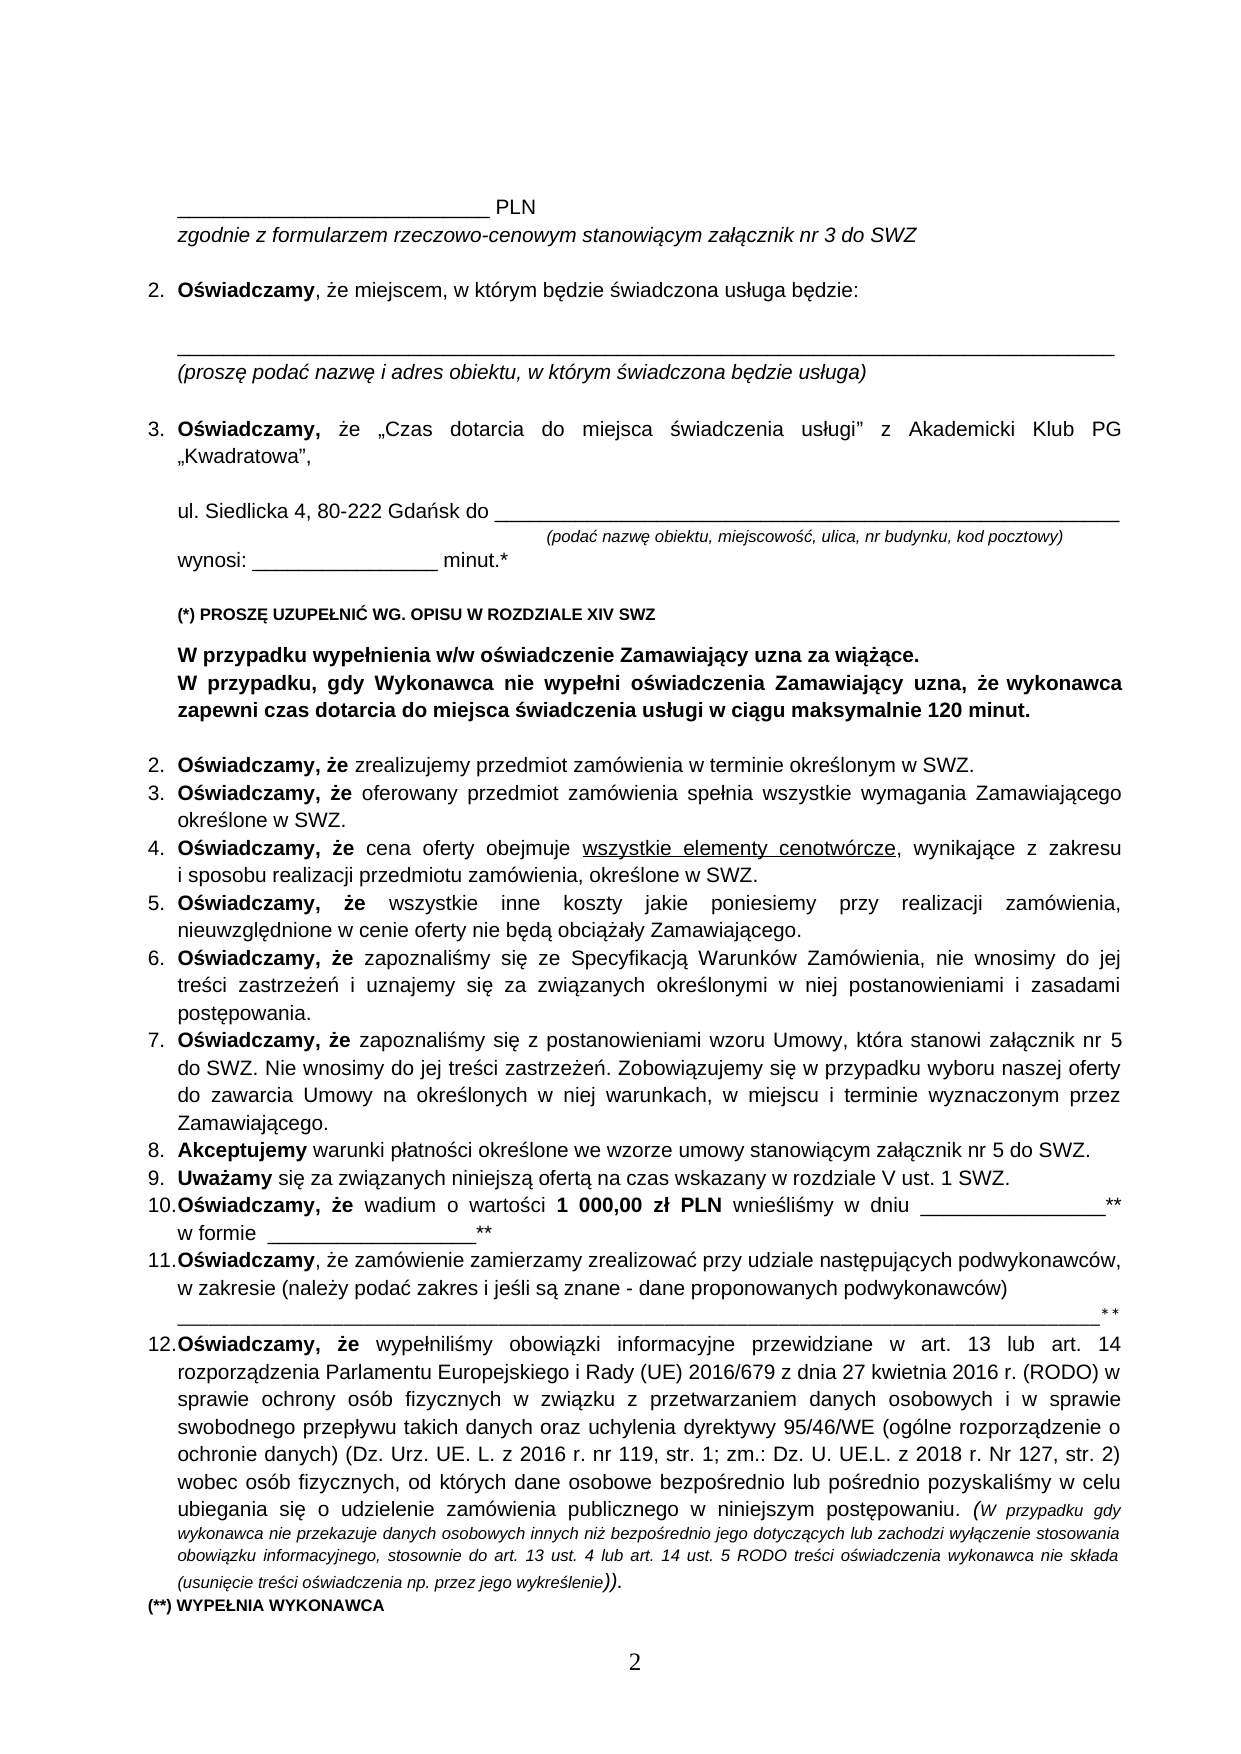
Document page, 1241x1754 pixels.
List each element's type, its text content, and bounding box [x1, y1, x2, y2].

list Oświadczamy, że zapoznaliśmy się ze Specyfikacją Warunków Zamówienia, nie wnosimy do jej treści zastrzeżeń i uznajemy się za związanych określonymi w niej postanowieniami i zasadami postępowania. [148, 945, 1122, 1024]
list Oświadczamy, że wypełniliśmy obowiązki informacyjne przewidziane w art. 13 lub art. 14 rozporządzenia Parlamentu Europejskiego i Rady (UE) 2016/679 z dnia 27 kwietnia 2016 r. (RODO) w sprawie ochrony osób fizycznych w związku z przetwarzaniem danych osobowych i w sprawie swobodnego przepływu takich danych oraz uchylenia dyrektywy 95/46/WE (ogólne rozporządzenie o ochronie danych) (Dz. Urz. UE. L. z 2016 r. nr 119, str. 1; zm.: Dz. U. UE.L. z 2018 r. Nr 127, str. 2) wobec osób fizycznych, od których dane osobowe bezpośrednio lub pośrednio pozyskaliśmy w celu ubiegania się o udzielenie zamówienia publicznego w niniejszym postępowaniu. (W przypadku gdy wykonawca nie przekazuje danych osobowych innych niż bezpośrednio jego dotyczących lub zachodzi wyłączenie stosowania obowiązku informacyjnego, stosownie do art. 13 ust. 4 lub art. 14 ust. 5 RODO treści oświadczenia wykonawca nie składa (usunięcie treści oświadczenia np. przez jego wykreślenie)). [148, 1332, 1122, 1592]
list Oświadczamy, że miejscem, w którym będzie świadczona usługa będzie: [148, 278, 1122, 302]
text ___________________________ PLN [177, 195, 1122, 219]
text zgodnie z formularzem rzeczowo-cenowym stanowiącym załącznik nr 3 do SWZ [177, 223, 1122, 247]
list wynosi: ________________ minut.* [177, 548, 1122, 572]
list Oświadczamy, że zamówienie zamierzamy zrealizować przy udziale następujących podwykonawców, w zakresie (należy podać zakres i jeśli są znane - dane proponowanych podwykonawców) [148, 1248, 1122, 1299]
list Oświadczamy, że wszystkie inne koszty jakie poniesiemy przy realizacji zamówienia, nieuwzględnione w cenie oferty nie będą obciążały Zamawiającego. [148, 890, 1122, 942]
list (podać nazwę obiektu, miejscowość, ulica, nr budynku, kod pocztowy) [546, 526, 1122, 546]
list (proszę podać nazwę i adres obiektu, w którym świadczona będzie usługa) [177, 360, 1122, 384]
text _________________________________________________________________________________________** [177, 1303, 1122, 1328]
list Oświadczamy, że zapoznaliśmy się z postanowieniami wzoru Umowy, która stanowi załącznik nr 5 do SWZ. Nie wnosimy do jej treści zastrzeżeń. Zobowiązujemy się w przypadku wyboru naszej oferty do zawarcia Umowy na określonych w niej warunkach, w miejscu i terminie wyznaczonym przez Zamawiającego. [148, 1028, 1122, 1134]
text (**) WYPEŁNIA WYKONAWCA [148, 1596, 1122, 1615]
text ul. Siedlicka 4, 80-222 Gdańsk do ______________________________________________________ [177, 499, 1122, 523]
list Oświadczamy, że cena oferty obejmuje wszystkie elementy cenotwórcze, wynikające z zakresu i sposobu realizacji przedmiotu zamówienia, określone w SWZ. [148, 835, 1122, 887]
text W przypadku wypełnienia w/w oświadczenie Zamawiający uzna za wiążące. [177, 643, 1122, 667]
list Akceptujemy warunki płatności określone we wzorze umowy stanowiącym załącznik nr 5 do SWZ. [148, 1138, 1122, 1162]
text (*) PROSZĘ UZUPEŁNIĆ WG. OPISU W ROZDZIALE XIV SWZ [177, 604, 1122, 624]
list Uważamy się za związanych niniejszą ofertą na czas wskazany w rozdziale V ust. 1 SWZ. [148, 1165, 1122, 1189]
list Oświadczamy, że wadium o wartości 1 000,00 zł PLN wnieśliśmy w dniu ________________** w formie __________________** [148, 1193, 1122, 1244]
text W przypadku, gdy Wykonawca nie wypełni oświadczenia Zamawiający uzna, że wykonawca zapewni czas dotarcia do miejsca świadczenia usługi w ciągu maksymalnie 120 minut. [177, 670, 1122, 722]
list Oświadczamy, że „Czas dotarcia do miejsca świadczenia usługi” z Akademicki Klub PG „Kwadratowa”, [148, 416, 1122, 468]
list Oświadczamy, że oferowany przedmiot zamówienia spełnia wszystkie wymagania Zamawiającego określone w SWZ. [148, 780, 1122, 832]
list Oświadczamy, że zrealizujemy przedmiot zamówienia w terminie określonym w SWZ. [148, 753, 1122, 777]
text _________________________________________________________________________________ [177, 333, 1122, 357]
